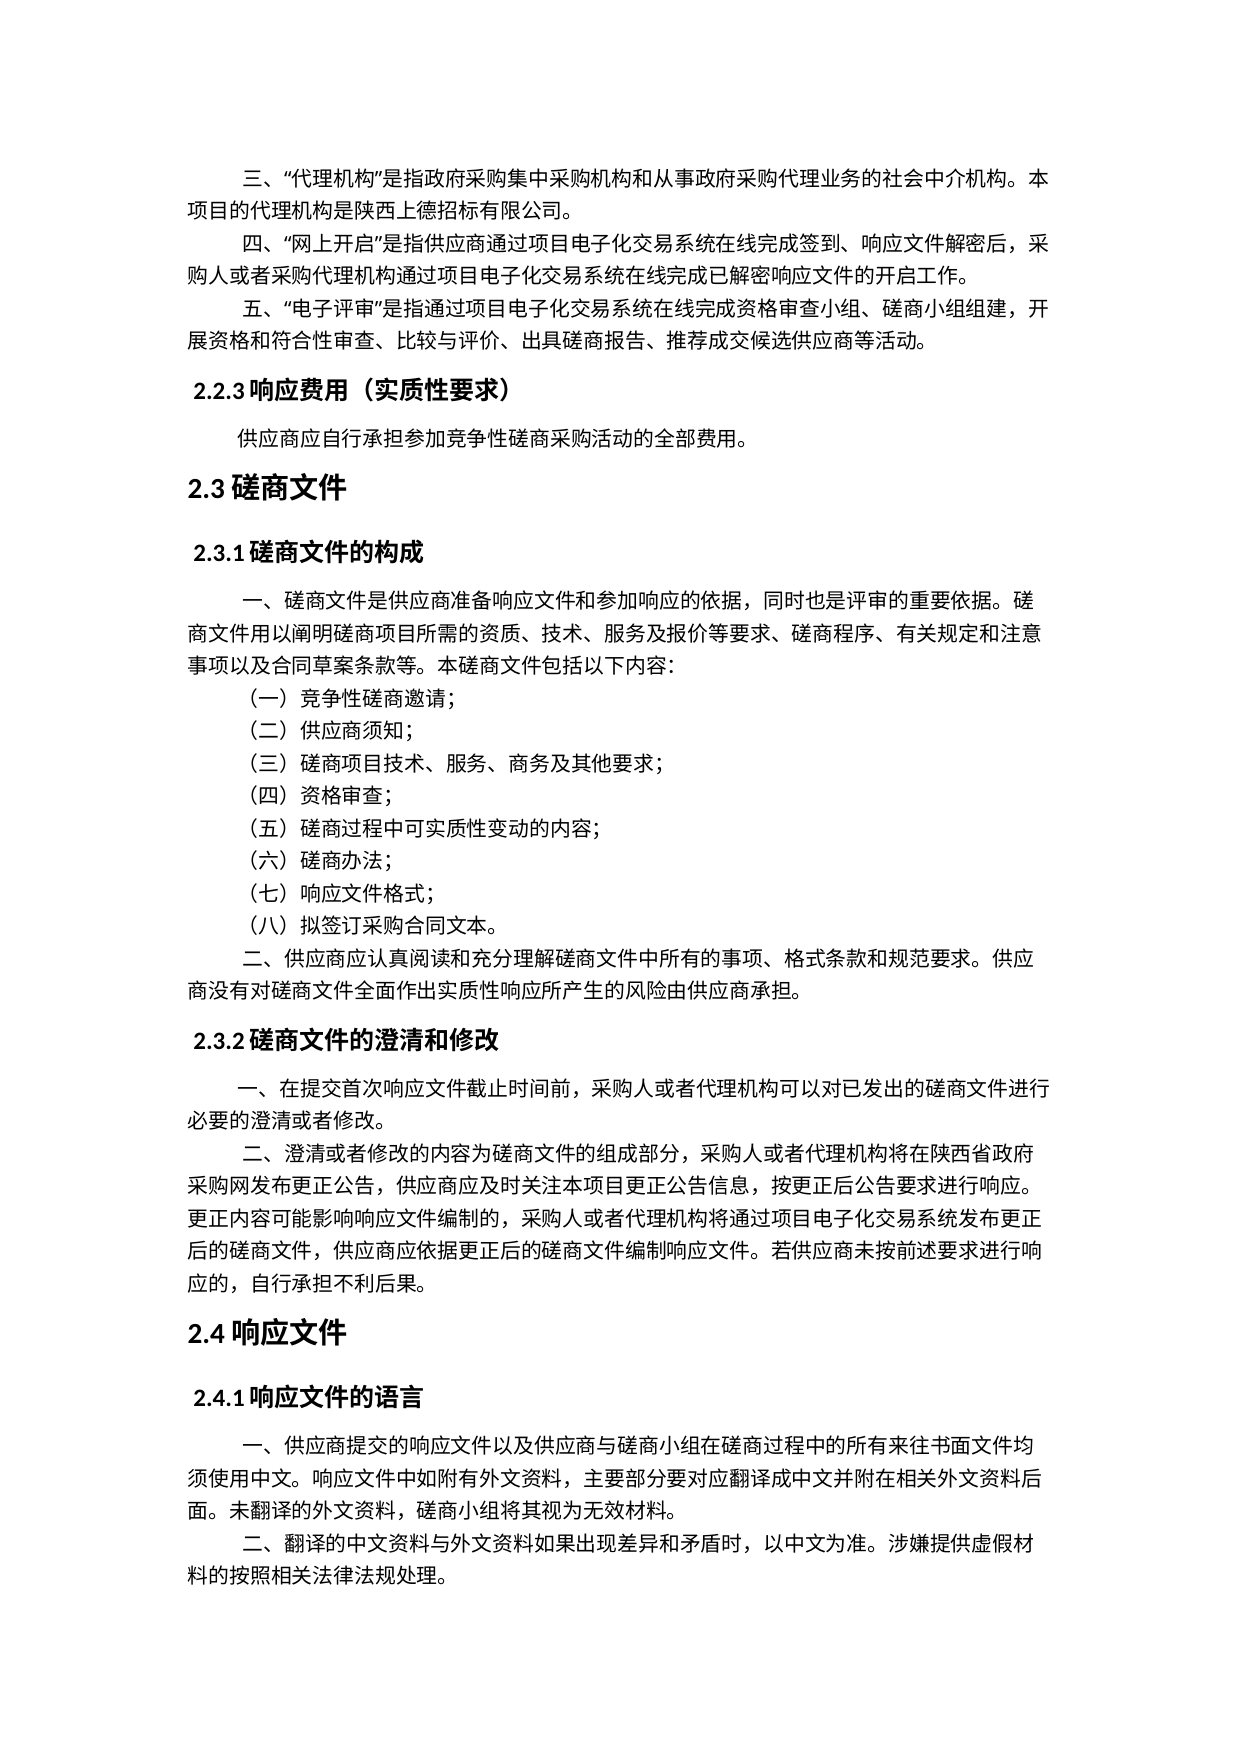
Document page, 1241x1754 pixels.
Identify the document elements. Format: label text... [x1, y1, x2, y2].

text 2.3.1磋商文件的构成 [187, 519, 1053, 584]
text （八）拟签订采购合同文本。 [187, 909, 1053, 942]
text （六）磋商办法； [187, 844, 1053, 877]
text 2.4.1响应文件的语言 [187, 1364, 1053, 1429]
text 三、“代理机构”是指政府采购集中采购机构和从事政府采购代理业务的社会中介机构。本项目的代理机构是陕西上德招标有限公司。 [187, 162, 1053, 227]
text （三）磋商项目技术、服务、商务及其他要求； [187, 747, 1053, 779]
text 2.4响应文件 [187, 1299, 1053, 1364]
text 一、供应商提交的响应文件以及供应商与磋商小组在磋商过程中的所有来往书面文件均须使用中文。响应文件中如附有外文资料，主要部分要对应翻译成中文并附在相关外文资料后面。未翻译的外文资料，磋商小组将其视为无效材料。 [187, 1429, 1053, 1527]
text 一、磋商文件是供应商准备响应文件和参加响应的依据，同时也是评审的重要依据。磋商文件用以阐明磋商项目所需的资质、技术、服务及报价等要求、磋商程序、有关规定和注意事项以及合同草案条款等。本磋商文件包括以下内容： [187, 584, 1053, 682]
text 五、“电子评审”是指通过项目电子化交易系统在线完成资格审查小组、磋商小组组建，开展资格和符合性审查、比较与评价、出具磋商报告、推荐成交候选供应商等活动。 [187, 292, 1053, 357]
text 二、供应商应认真阅读和充分理解磋商文件中所有的事项、格式条款和规范要求。供应商没有对磋商文件全面作出实质性响应所产生的风险由供应商承担。 [187, 942, 1053, 1007]
text （七）响应文件格式； [187, 877, 1053, 909]
text 2.3.2磋商文件的澄清和修改 [187, 1007, 1053, 1072]
text 一、在提交首次响应文件截止时间前，采购人或者代理机构可以对已发出的磋商文件进行必要的澄清或者修改。 [187, 1072, 1053, 1137]
text （四）资格审查； [187, 779, 1053, 812]
text 二、翻译的中文资料与外文资料如果出现差异和矛盾时，以中文为准。涉嫌提供虚假材料的按照相关法律法规处理。 [187, 1527, 1053, 1592]
text 四、“网上开启”是指供应商通过项目电子化交易系统在线完成签到、响应文件解密后，采购人或者采购代理机构通过项目电子化交易系统在线完成已解密响应文件的开启工作。 [187, 227, 1053, 292]
text （五）磋商过程中可实质性变动的内容； [187, 812, 1053, 844]
text 二、澄清或者修改的内容为磋商文件的组成部分，采购人或者代理机构将在陕西省政府采购网发布更正公告，供应商应及时关注本项目更正公告信息，按更正后公告要求进行响应。更正内容可能影响响应文件编制的，采购人或者代理机构将通过项目电子化交易系统发布更正后的磋商文件，供应商应依据更正后的磋商文件编制响应文件。若供应商未按前述要求进行响应的，自行承担不利后果。 [187, 1137, 1053, 1299]
text （二）供应商须知； [187, 714, 1053, 747]
text 2.3磋商文件 [187, 454, 1053, 519]
text 供应商应自行承担参加竞争性磋商采购活动的全部费用。 [187, 422, 1053, 454]
text （一）竞争性磋商邀请； [187, 682, 1053, 714]
text 2.2.3响应费用（实质性要求） [187, 357, 1053, 422]
